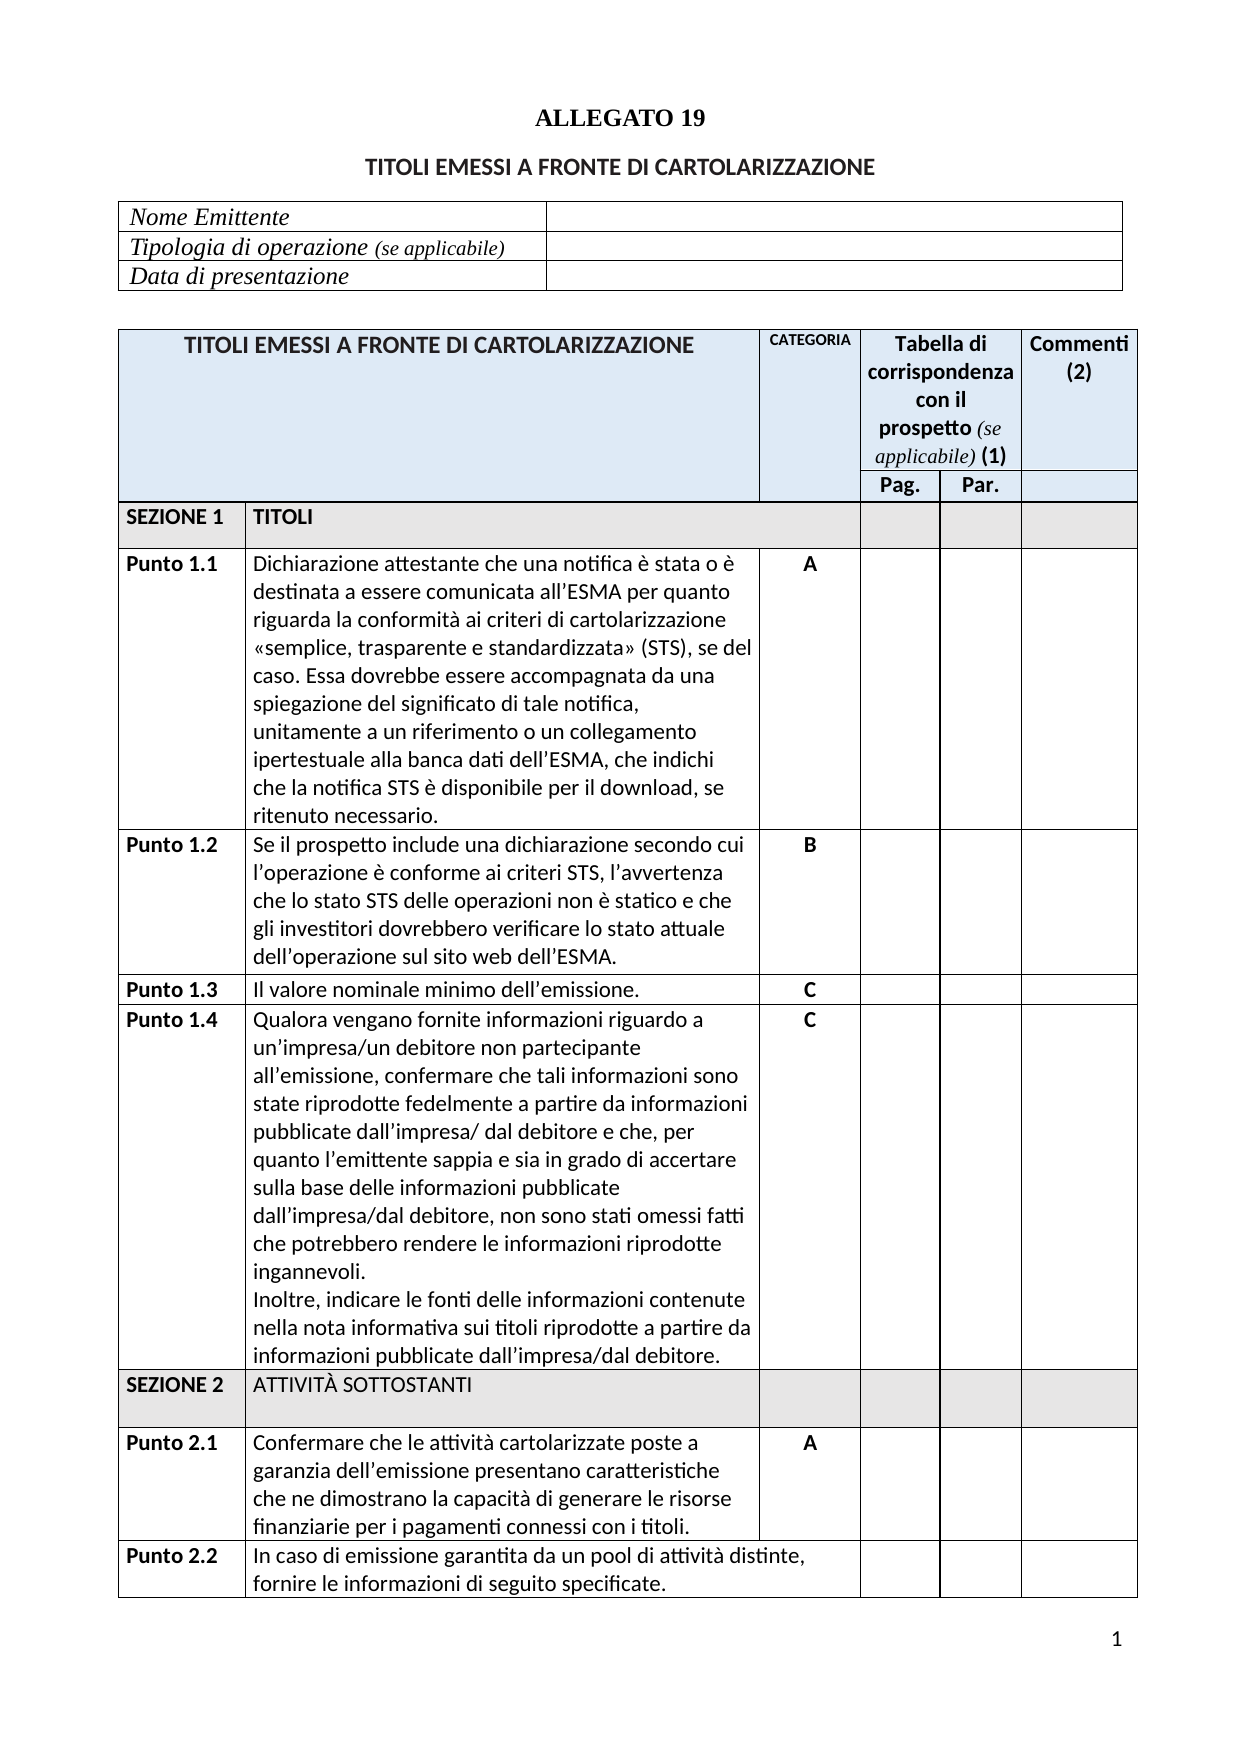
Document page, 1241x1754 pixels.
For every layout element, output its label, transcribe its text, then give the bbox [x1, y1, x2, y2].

table_cell [941, 975, 1021, 1004]
table_cell SEZIONE 2 [119, 1370, 245, 1427]
table_cell Punto 2.2 [119, 1541, 245, 1597]
table_cell [861, 1005, 939, 1369]
text TITOLI EMESSI A FRONTE DI CARTOLARIZZAZIONE [118, 151, 1122, 182]
table_header Tabella di corrispondenza con il prospetto (se applicabile) (1) [861, 330, 1021, 469]
table_cell Data di presentazione [119, 261, 546, 290]
table_cell SEZIONE 1 [119, 503, 245, 548]
table_cell [1022, 1541, 1137, 1597]
table_cell [1022, 503, 1137, 548]
table_cell Pag. [861, 471, 939, 501]
table_cell A [760, 549, 860, 829]
table_cell C [760, 1005, 860, 1369]
table_cell [547, 232, 1122, 260]
table_cell [941, 549, 1021, 829]
table_cell Punto 1.3 [119, 975, 245, 1004]
table_cell [941, 1005, 1021, 1369]
table_cell [1022, 471, 1137, 501]
table_cell Dichiarazione attestante che una notifica è stata o è destinata a essere comunicata all’ESMA per quanto riguarda la conformità ai criteri di cartolarizzazione «semplice, trasparente e standardizzata» (STS), se del caso. Essa dovrebbe essere accompagnata da una spiegazione del significato di tale notifica, unitamente a un riferimento o un collegamento ipertestuale alla banca dati dell’ESMA, che indichi che la notifica STS è disponibile per il download, se ritenuto necessario. [246, 549, 759, 829]
table_cell [1022, 1370, 1137, 1427]
table_cell Punto 1.2 [119, 830, 245, 974]
table_cell [941, 1428, 1021, 1540]
table_cell Par. [941, 471, 1021, 501]
table_cell [941, 1541, 1021, 1597]
text ALLEGATO 19 [118, 103, 1122, 132]
table_cell C [760, 975, 860, 1004]
table_cell [1022, 975, 1137, 1004]
table_cell [1022, 1005, 1137, 1369]
table_cell [861, 975, 939, 1004]
table_cell Il valore nominale minimo dell’emissione. [246, 975, 759, 1004]
table_header Commenti (2) [1022, 330, 1137, 469]
table_header TITOLI EMESSI A FRONTE DI CARTOLARIZZAZIONE [119, 330, 759, 501]
table_cell [1022, 1428, 1137, 1540]
table_cell In caso di emissione garantita da un pool di attività distinte, fornire le informazioni di seguito specificate. [246, 1541, 860, 1597]
table_cell [1022, 549, 1137, 829]
table_header [547, 202, 1122, 231]
table_cell [861, 1370, 939, 1427]
table_cell ATTIVITÀ SOTTOSTANTI [246, 1370, 759, 1427]
table_cell [1022, 830, 1137, 974]
table_cell [861, 503, 939, 548]
table_cell B [760, 830, 860, 974]
table_cell Confermare che le attività cartolarizzate poste a garanzia dell’emissione presentano caratteristiche che ne dimostrano la capacità di generare le risorse finanziarie per i pagamenti connessi con i titoli. [246, 1428, 759, 1540]
table_cell [941, 503, 1021, 548]
table_cell [861, 830, 939, 974]
table_cell [941, 830, 1021, 974]
table_cell [547, 261, 1122, 290]
table_cell Punto 2.1 [119, 1428, 245, 1540]
table_cell Tipologia di operazione (se applicabile) [119, 232, 546, 260]
table_cell Punto 1.4 [119, 1005, 245, 1369]
table_cell Se il prospetto include una dichiarazione secondo cui l’operazione è conforme ai criteri STS, l’avvertenza che lo stato STS delle operazioni non è statico e che gli investitori dovrebbero verificare lo stato attuale dell’operazione sul sito web dell’ESMA. [246, 830, 759, 974]
table_header CATEGORIA [760, 330, 860, 501]
table_cell [760, 1370, 860, 1427]
table_cell [861, 549, 939, 829]
table_cell A [760, 1428, 860, 1540]
table_cell [861, 1541, 939, 1597]
table_header Nome Emittente [119, 202, 546, 231]
table_cell [941, 1370, 1021, 1427]
table_cell Qualora vengano fornite informazioni riguardo a un’impresa/un debitore non partecipante all’emissione, confermare che tali informazioni sono state riprodotte fedelmente a partire da informazioni pubblicate dall’impresa/ dal debitore e che, per quanto l’emittente sappia e sia in grado di accertare sulla base delle informazioni pubblicate dall’impresa/dal debitore, non sono stati omessi fatti che potrebbero rendere le informazioni riprodotte ingannevoli. Inoltre, indicare le fonti delle informazioni contenute nella nota informativa sui titoli riprodotte a partire da informazioni pubblicate dall’impresa/dal debitore. [246, 1005, 759, 1369]
table_cell Punto 1.1 [119, 549, 245, 829]
table_cell [861, 1428, 939, 1540]
table_cell TITOLI [246, 503, 860, 548]
